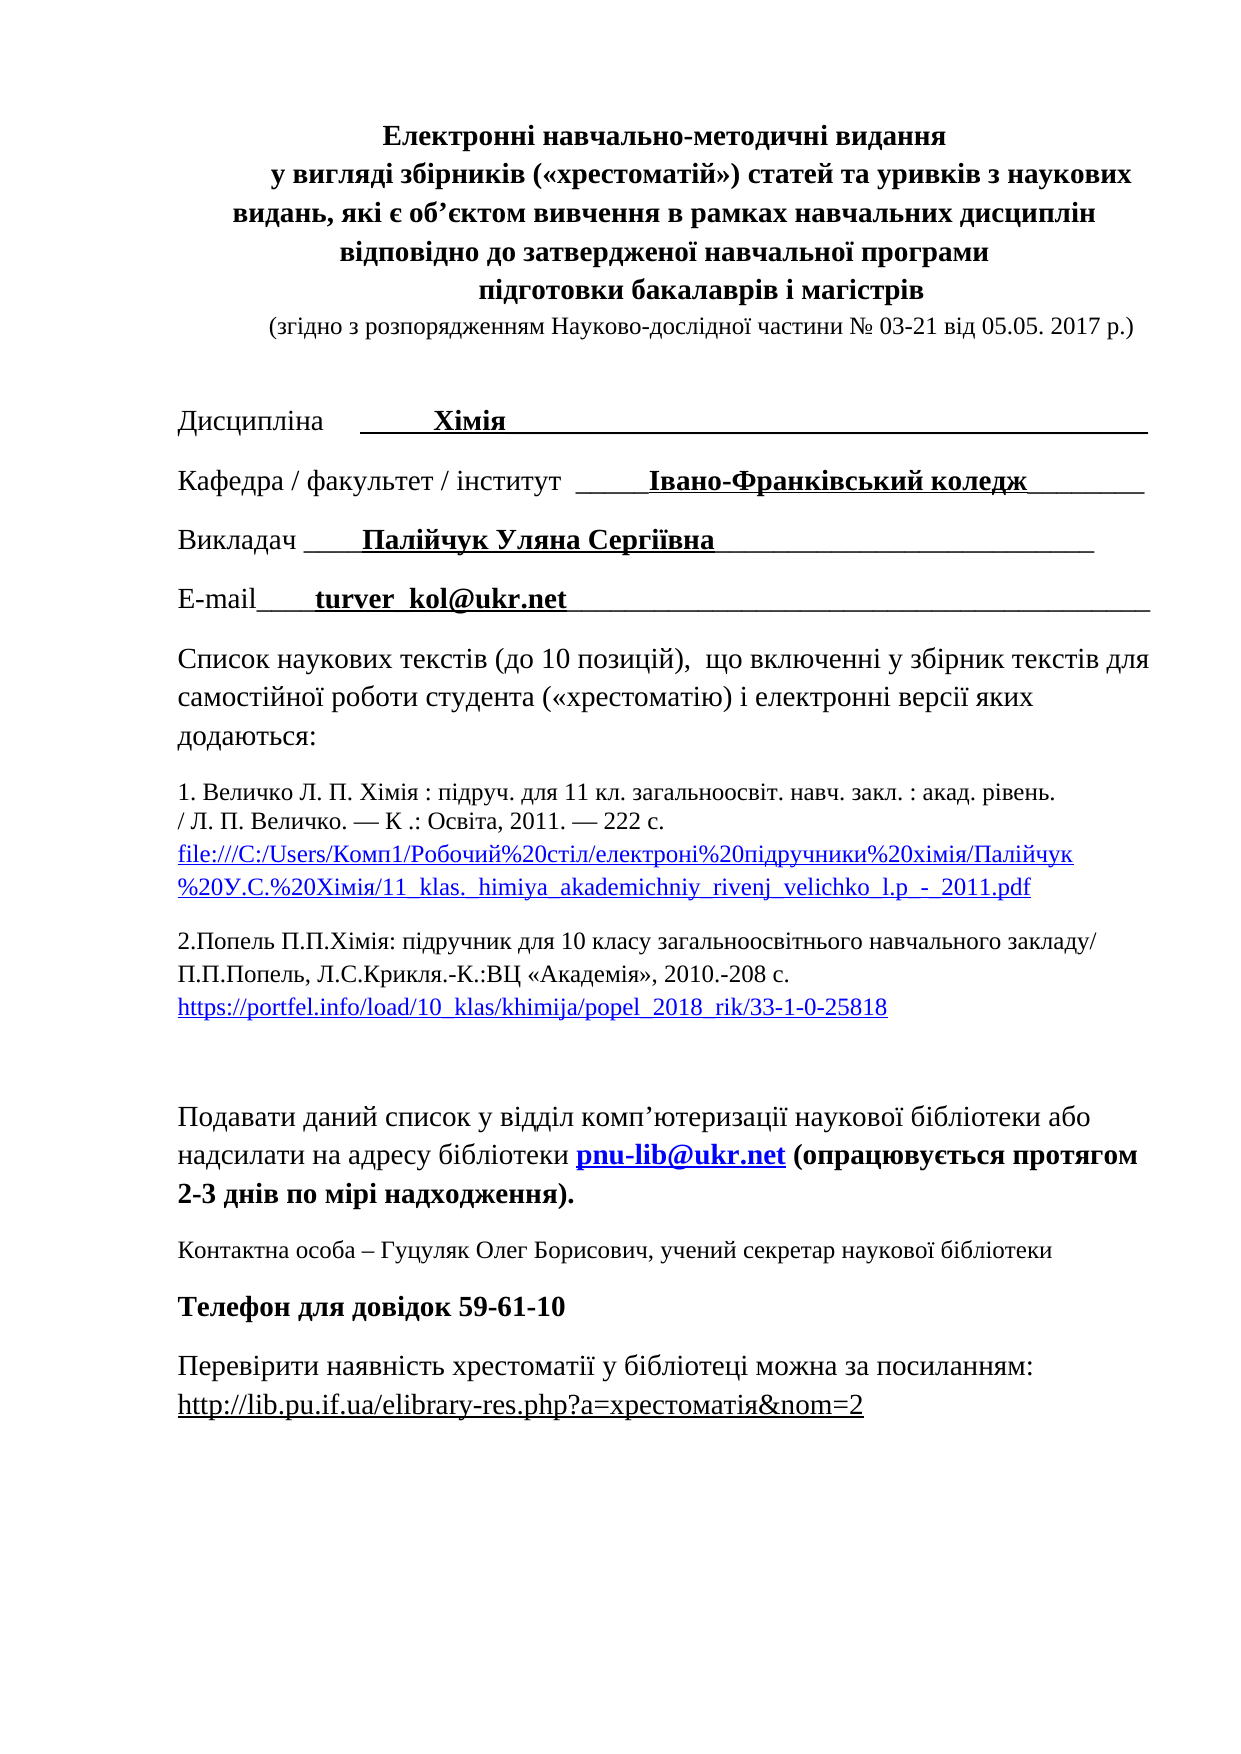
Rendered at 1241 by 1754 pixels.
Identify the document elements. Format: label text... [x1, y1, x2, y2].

text / Л. П. Величко. — К .: Освіта, 2011. — 222 с. file:///C:/Users/Комп1/Робочий%20стіл/електроні%20підручники%20хімія/Палійчук%20У.С.%20Хімія/11_klas._himiya_akademichniy_rivenj_velichko_l.p_-_2011.pdf [177, 806, 1152, 901]
text 1. Величко Л. П. Хімія : підруч. для 11 кл. загальноосвіт. навч. закл. : акад. рівень. [177, 777, 1152, 806]
text Подавати даний список у відділ комп’ютеризації наукової бібліотеки або надсилати на адресу бібліотеки pnu-lib@ukr.net (опрацювується протягом 2-3 днів по мірі надходження). [177, 1099, 1152, 1209]
text підготовки бакалаврів і магістрів [177, 272, 1152, 306]
text Перевірити наявність хрестоматії у бібліотеці можна за посиланням: http://lib.pu.if.ua/elibrary-res.php?a=хрестоматія&nom=2 [177, 1348, 1152, 1421]
text E-mail____turver_kol@ukr.net________________________________________ [177, 581, 1152, 615]
text (згідно з розпорядженням Науково-дослідної частини № 03-21 від 05.05. 2017 р.) [177, 311, 1152, 339]
text Кафедра / факультет / інститут _____Івано-Франківський коледж________ [177, 463, 1152, 496]
text у вигляді збірників («хрестоматій») статей та уривків з наукових видань, які є об’єктом вивчення в рамках навчальних дисциплін відповідно до затвердженої навчальної програми [177, 157, 1152, 267]
text 2.Попель П.П.Хімія: підручник для 10 класу загальноосвітнього навчального закладу/ П.П.Попель, Л.С.Крикля.-К.:ВЦ «Академія», 2010.-208 с. https://portfel.info/load/10_klas/khimija/popel_2018_rik/33-1-0-25818 [177, 926, 1152, 1021]
text Контактна особа – Гуцуляк Олег Борисович, учений секретар наукової бібліотеки [177, 1235, 1152, 1264]
text Дисципліна _____Хімія____________________________________________ [177, 403, 1152, 437]
text Електронні навчально-методичні видання [177, 118, 1152, 152]
text Список наукових текстів (до 10 позицій), що включенні у збірник текстів для самостійної роботи студента («хрестоматію) і електронні версії яких додаються: [177, 641, 1152, 751]
text Телефон для довідок 59-61-10 [177, 1289, 1152, 1323]
text Викладач ____Палійчук Уляна Сергіївна__________________________ [177, 522, 1152, 556]
